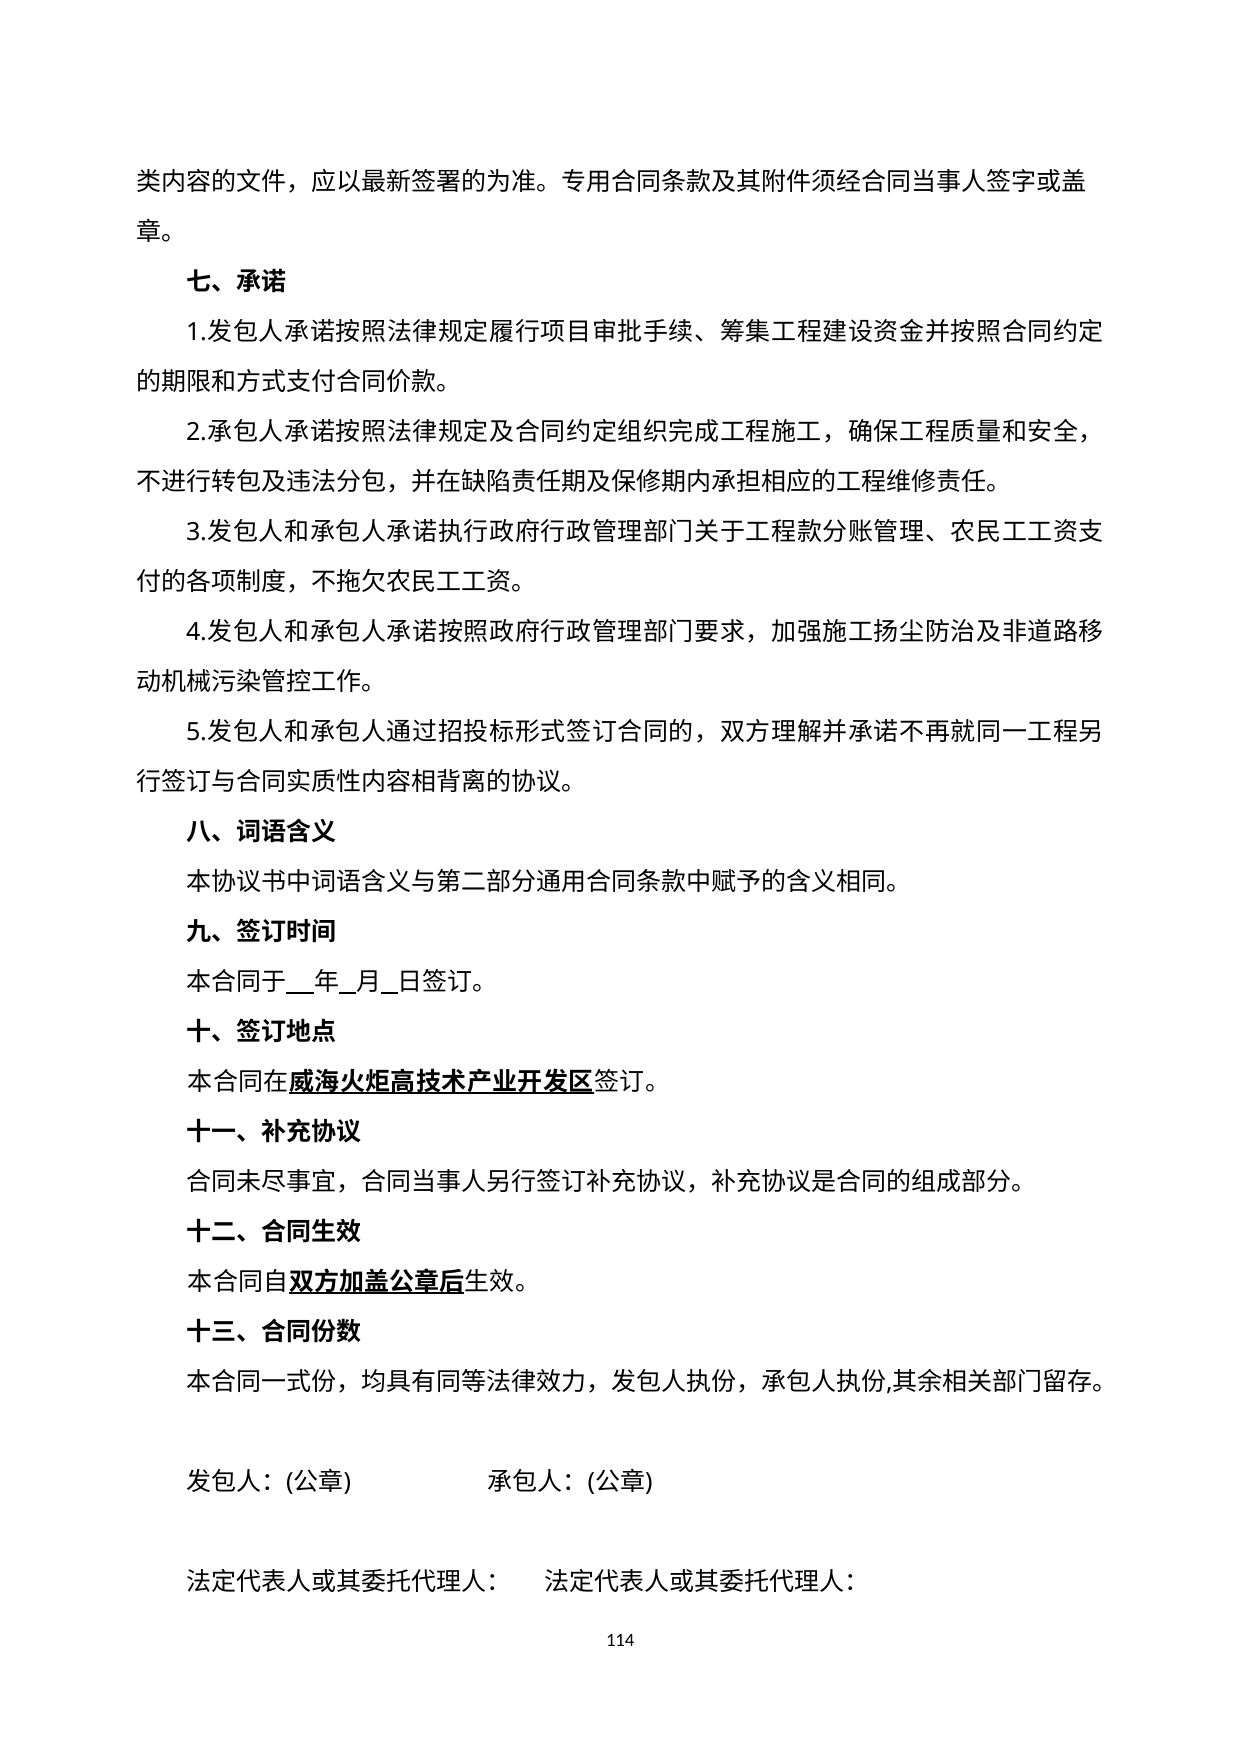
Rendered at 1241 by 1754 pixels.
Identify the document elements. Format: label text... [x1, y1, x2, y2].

text 合同未尽事宜，合同当事人另行签订补充协议，补充协议是合同的组成部分。 [136, 1150, 1104, 1200]
text 十三、合同份数 [136, 1300, 1104, 1350]
text 4.发包人和承包人承诺按照政府行政管理部门要求，加强施工扬尘防治及非道路移动机械污染管控工作。 [136, 600, 1104, 700]
text 九、签订时间 [136, 900, 1104, 950]
text 十一、补充协议 [136, 1100, 1104, 1150]
text 八、词语含义 [136, 800, 1104, 850]
text 本合同于 年 月 日签订。 [136, 950, 1104, 1000]
text 本合同在威海火炬高技术产业开发区签订。 [136, 1050, 1104, 1100]
text 十二、合同生效 [136, 1200, 1104, 1250]
text 2.承包人承诺按照法律规定及合同约定组织完成工程施工，确保工程质量和安全，不进行转包及违法分包，并在缺陷责任期及保修期内承担相应的工程维修责任。 [136, 400, 1104, 500]
text 1.发包人承诺按照法律规定履行项目审批手续、筹集工程建设资金并按照合同约定的期限和方式支付合同价款。 [136, 300, 1104, 400]
text 七、承诺 [136, 250, 1104, 300]
text 法定代表人或其委托代理人： 法定代表人或其委托代理人： [136, 1550, 1104, 1600]
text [136, 150, 1104, 250]
text 5.发包人和承包人通过招投标形式签订合同的，双方理解并承诺不再就同一工程另行签订与合同实质性内容相背离的协议。 [136, 700, 1104, 800]
text 3.发包人和承包人承诺执行政府行政管理部门关于工程款分账管理、农民工工资支付的各项制度，不拖欠农民工工资。 [136, 500, 1104, 600]
text 十、签订地点 [136, 1000, 1104, 1050]
text 发包人：(公章) 承包人：(公章) [136, 1450, 1104, 1500]
text 本协议书中词语含义与第二部分通用合同条款中赋予的含义相同。 [136, 850, 1104, 900]
text 本合同一式份，均具有同等法律效力，发包人执份，承包人执份,其余相关部门留存。 [136, 1350, 1104, 1400]
text 本合同自双方加盖公章后生效。 [136, 1250, 1104, 1300]
